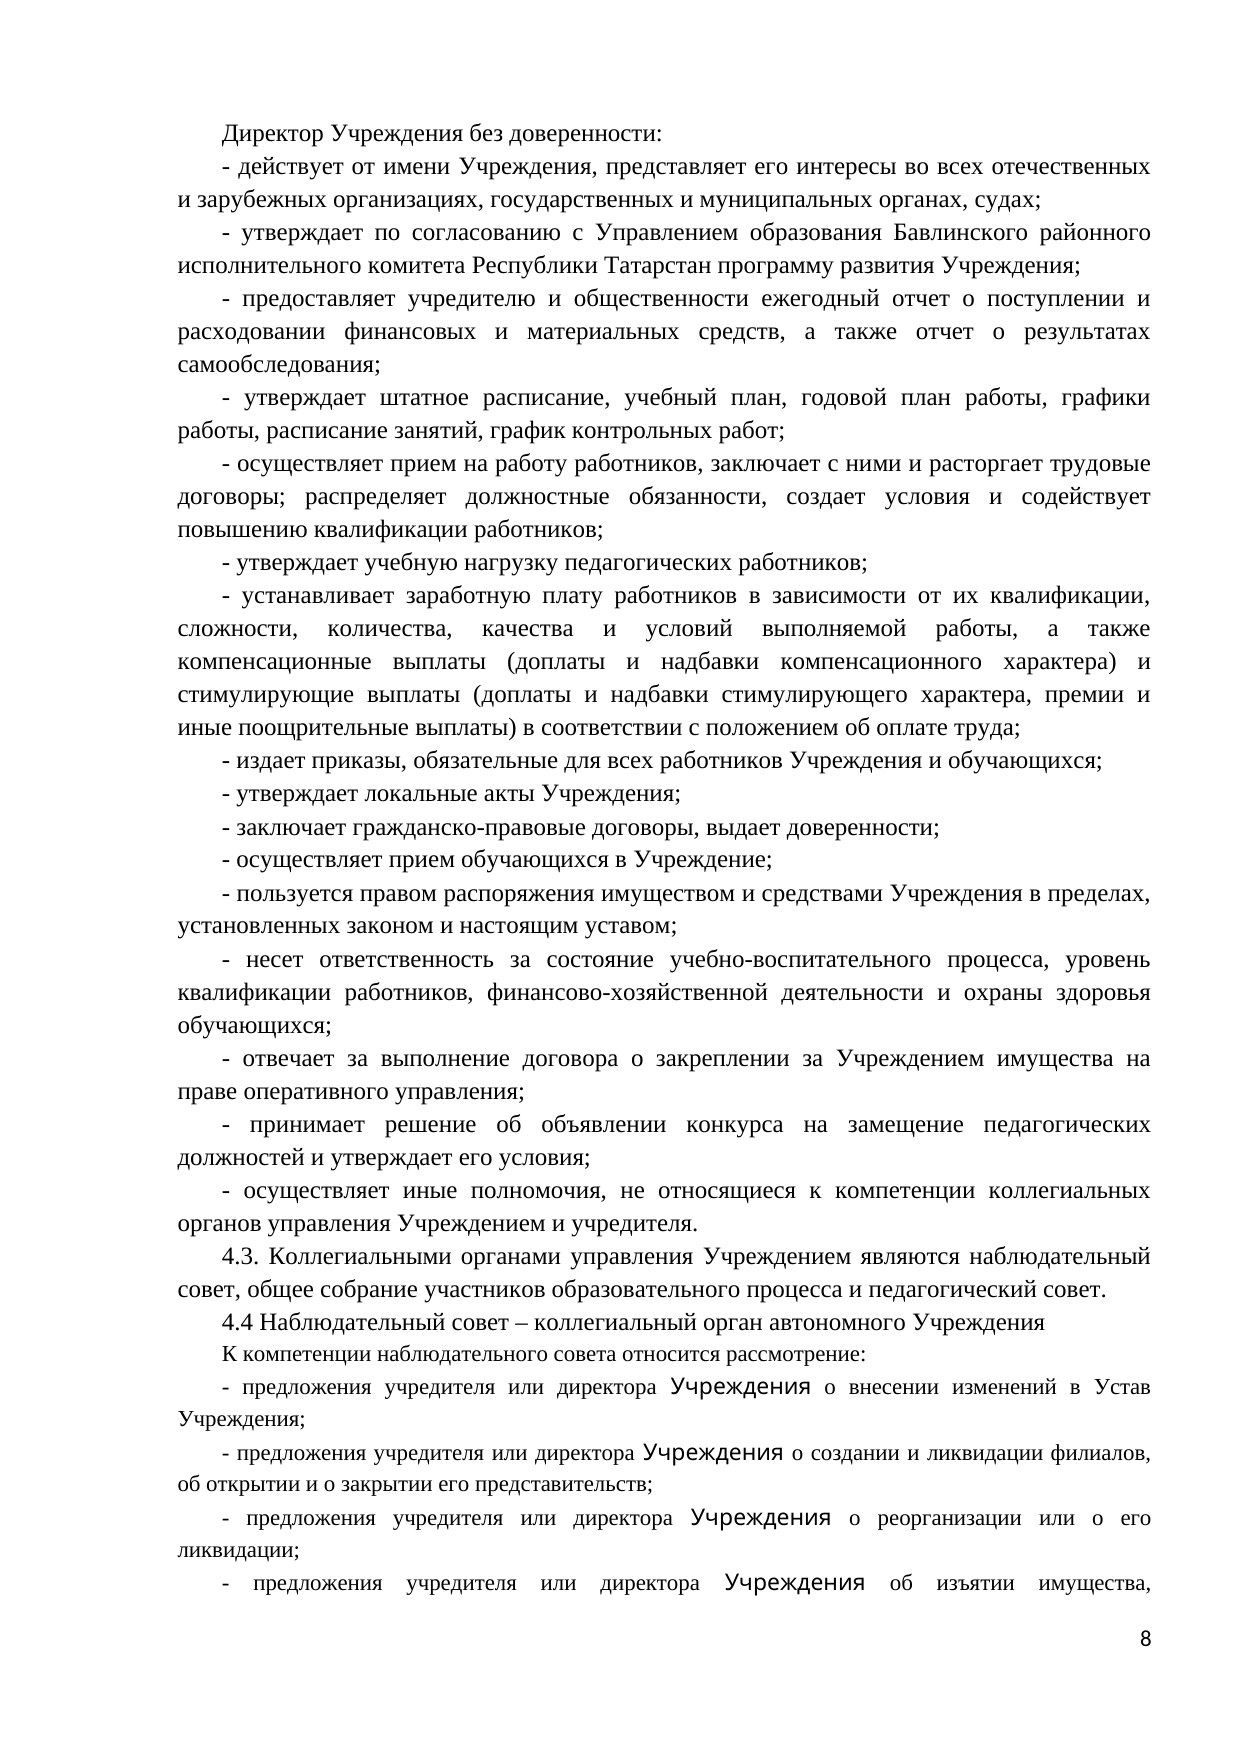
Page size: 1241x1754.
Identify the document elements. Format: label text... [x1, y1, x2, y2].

text - осуществляет прием на работу работников, заключает с ними и расторгает трудовые договоры; распределяет должностные обязанности, создает условия и содействует повышению квалификации работников; [177, 448, 1152, 543]
text 4.3. Коллегиальными органами управления Учреждением являются наблюдательный совет, общее собрание участников образовательного процесса и педагогический совет. [177, 1241, 1152, 1303]
text - отвечает за выполнение договора о закреплении за Учреждением имущества на праве оперативного управления; [177, 1043, 1152, 1104]
text - осуществляет иные полномочия, не относящиеся к компетенции коллегиальных органов управления Учреждением и учредителя. [177, 1175, 1152, 1237]
text - заключает гражданско-правовые договоры, выдает доверенности; [177, 812, 1152, 840]
text - предложения учредителя или директора Учреждения о внесении изменений в Устав Учреждения; [177, 1370, 1152, 1432]
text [177, 1566, 1152, 1597]
text - принимает решение об объявлении конкурса на замещение педагогических должностей и утверждает его условия; [177, 1109, 1152, 1171]
text - предоставляет учредителю и общественности ежегодный отчет о поступлении и расходовании финансовых и материальных средств, а также отчет о результатах самообследования; [177, 283, 1152, 378]
text - предложения учредителя или директора Учреждения о создании и ликвидации филиалов, об открытии и о закрытии его представительств; [177, 1435, 1152, 1497]
text - утверждает учебную нагрузку педагогических работников; [177, 547, 1152, 576]
text - утверждает штатное расписание, учебный план, годовой план работы, графики работы, расписание занятий, график контрольных работ; [177, 382, 1152, 444]
text - утверждает локальные акты Учреждения; [177, 778, 1152, 807]
text - несет ответственность за состояние учебно-воспитательного процесса, уровень квалификации работников, финансово-хозяйственной деятельности и охраны здоровья обучающихся; [177, 944, 1152, 1038]
text К компетенции наблюдательного совета относится рассмотрение: [177, 1340, 1152, 1366]
text - устанавливает заработную плату работников в зависимости от их квалификации, сложности, количества, качества и условий выполняемой работы, а также компенсационные выплаты (доплаты и надбавки компенсационного характера) и стимулирующие выплаты (доплаты и надбавки стимулирующего характера, премии и иные поощрительные выплаты) в соответствии с положением об оплате труда; [177, 580, 1152, 741]
text 4.4 Наблюдательный совет – коллегиальный орган автономного Учреждения [177, 1307, 1152, 1336]
text - утверждает по согласованию с Управлением образования Бавлинского районного исполнительного комитета Республики Татарстан программу развития Учреждения; [177, 217, 1152, 279]
text - пользуется правом распоряжения имуществом и средствами Учреждения в пределах, установленных законом и настоящим уставом; [177, 878, 1152, 939]
text - действует от имени Учреждения, представляет его интересы во всех отечественных и зарубежных организациях, государственных и муниципальных органах, судах; [177, 151, 1152, 213]
text - предложения учредителя или директора Учреждения о реорганизации или о его ликвидации; [177, 1501, 1152, 1562]
text Директор Учреждения без доверенности: [177, 118, 1152, 147]
text - осуществляет прием обучающихся в Учреждение; [177, 844, 1152, 873]
text - издает приказы, обязательные для всех работников Учреждения и обучающихся; [177, 746, 1152, 774]
